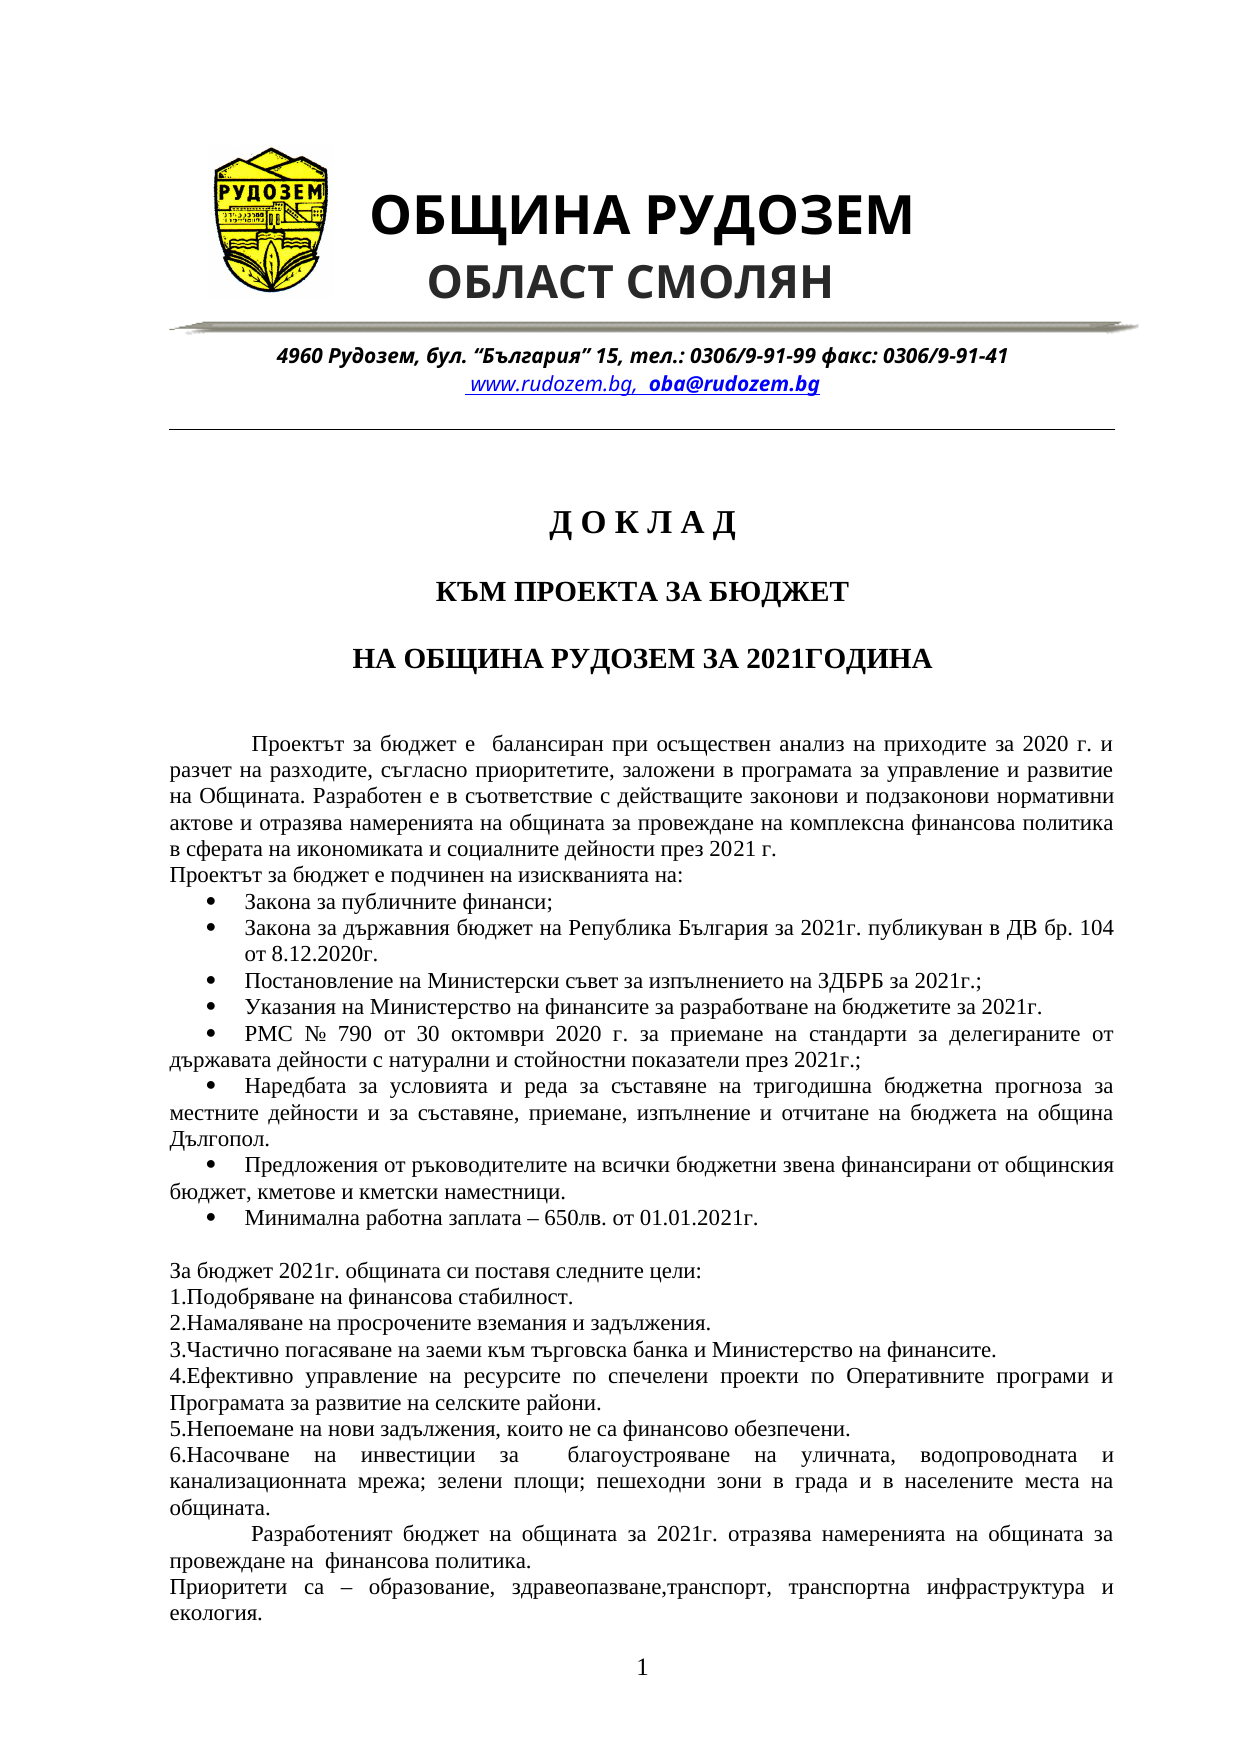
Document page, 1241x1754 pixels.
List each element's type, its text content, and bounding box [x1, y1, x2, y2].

text За бюджет 2021г. общината си поставя следните цели: [169, 1257, 1115, 1283]
text 1.Подобряване на финансова стабилност. [169, 1283, 1115, 1309]
text НА ОБЩИНА РУДОЗЕМ ЗА 2021ГОДИНА [169, 641, 1115, 674]
picture [207, 145, 335, 176]
picture [169, 312, 1141, 335]
list Указания на Министерство на финансите за разработване на бюджетите за 2021г. [207, 993, 1115, 1019]
text www.rudozem.bg, oba@rudozem.bg [169, 369, 1115, 398]
text КЪМ ПРОЕКТА ЗА БЮДЖЕТ [169, 574, 1115, 607]
text Д О К Л А Д [169, 502, 1115, 540]
text Приоритети са – образование, здравеопазване,транспорт, транспортна инфраструктура и екология. [169, 1573, 1115, 1626]
list Закона за държавния бюджет на Република България за 2021г. публикуван в ДВ бр. 104 от 8.12.2020г. [207, 914, 1115, 967]
list Закона за публичните финанси; [207, 888, 1115, 914]
list Наредбата за условията и реда за съставяне на тригодишна бюджетна прогноза за местните дейности и за съставяне, приемане, изпълнение и отчитане на бюджета на община Дългопол. [169, 1072, 1115, 1151]
picture [207, 250, 244, 298]
text 4960 Рудозем, бул. “България” 15, тел.: 0306/9-91-99 факс: 0306/9-91-41 [169, 341, 1115, 369]
text 3.Частично погасяване на заеми към търговска банка и Министерство на финансите. [169, 1336, 1115, 1362]
text 5.Непоемане на нови задължения, които не са финансово обезпечени. [169, 1415, 1115, 1441]
text Проектът за бюджет е балансиран при осъществен анализ на приходите за 2020 г. и разчет на разходите, съгласно приоритетите, заложени в програмата за управление и развитие на Общината. Разработен е в съответствие с действащите законови и подзаконови нормативни актове и отразява намеренията на общината за провеждане на комплексна финансова политика в сферата на икономиката и социалните дейности през 2021 г. [169, 730, 1115, 861]
text ОБЛАСТ СМОЛЯН [244, 250, 1115, 312]
text Разработеният бюджет на общината за 2021г. отразява намеренията на общината за провеждане на финансова политика. [169, 1520, 1115, 1573]
list РМС № 790 от 30 октомври 2020 г. за приемане на стандарти за делегираните от държавата дейности с натурални и стойностни показатели през 2021г.; [169, 1019, 1115, 1072]
text 2.Намаляване на просрочените вземания и задължения. [169, 1309, 1115, 1336]
text 4.Ефективно управление на ресурсите по спечелени проекти по Оперативните програми и Програмата за развитие на селските райони. [169, 1362, 1115, 1415]
text Проектът за бюджет е подчинен на изискванията на: [169, 861, 1115, 888]
text ОБЩИНА РУДОЗЕМ [169, 176, 1115, 250]
text 6.Насочване на инвестиции за благоустрояване на уличната, водопроводната и канализационната мрежа; зелени площи; пешеходни зони в града и в населените места на общината. [169, 1441, 1115, 1520]
list Минимална работна заплата – 650лв. от 01.01.2021г. [207, 1204, 1115, 1230]
list Предложения от ръководителите на всички бюджетни звена финансирани от общинския бюджет, кметове и кметски наместници. [169, 1151, 1115, 1204]
list Постановление на Министерски съвет за изпълнението на ЗДБРБ за 2021г.; [207, 967, 1115, 993]
